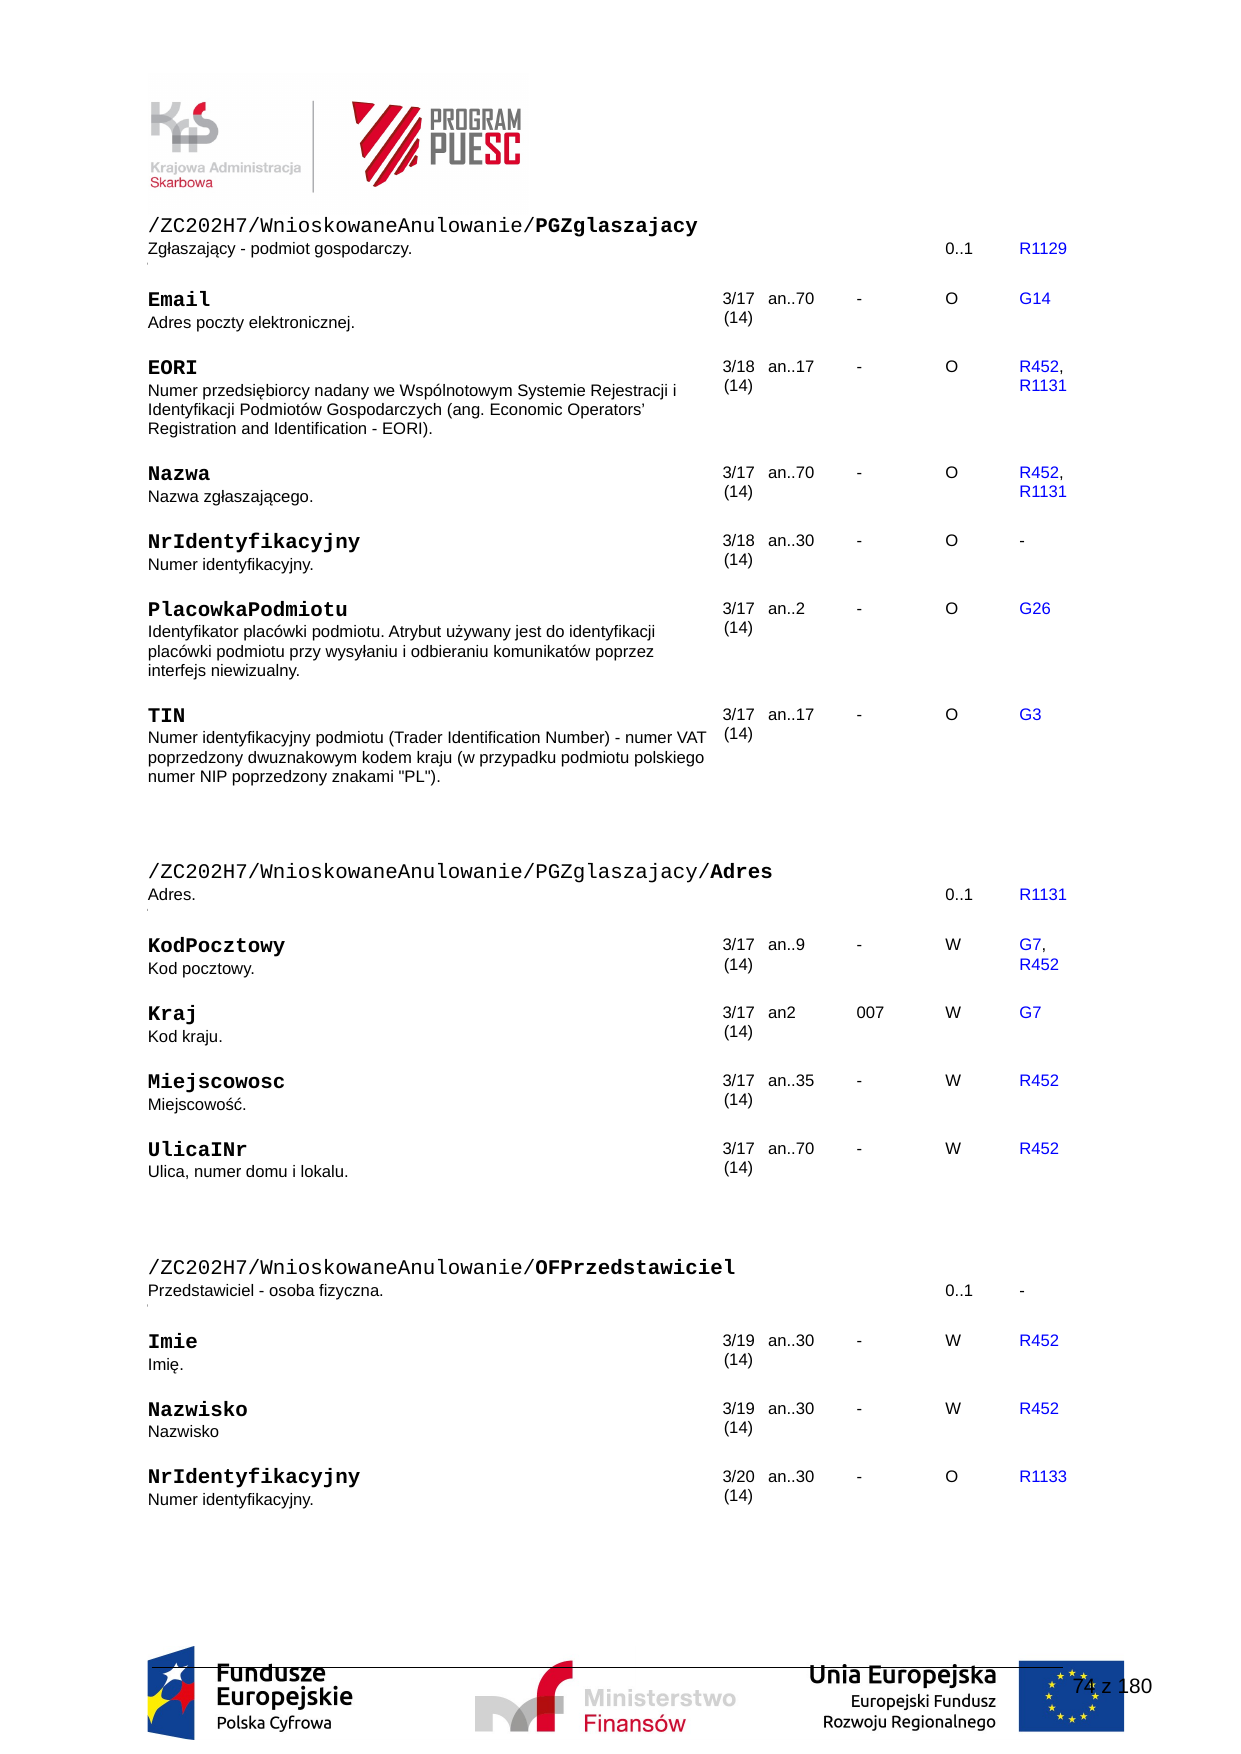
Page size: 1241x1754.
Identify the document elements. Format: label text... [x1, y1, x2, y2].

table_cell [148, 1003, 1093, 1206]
picture [147, 73, 529, 215]
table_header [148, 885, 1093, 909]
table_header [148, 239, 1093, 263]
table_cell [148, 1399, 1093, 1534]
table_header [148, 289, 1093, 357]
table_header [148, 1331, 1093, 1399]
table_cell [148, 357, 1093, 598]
picture [147, 1646, 1125, 1740]
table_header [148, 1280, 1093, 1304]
text /ZC202H7/WnioskowaneAnulowanie/PGZglaszajacy [148, 215, 1122, 238]
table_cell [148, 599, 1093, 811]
text /ZC202H7/WnioskowaneAnulowanie/PGZglaszajacy/Adres [148, 861, 1122, 885]
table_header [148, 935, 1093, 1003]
text /ZC202H7/WnioskowaneAnulowanie/OFPrzedstawiciel [148, 1257, 1122, 1280]
